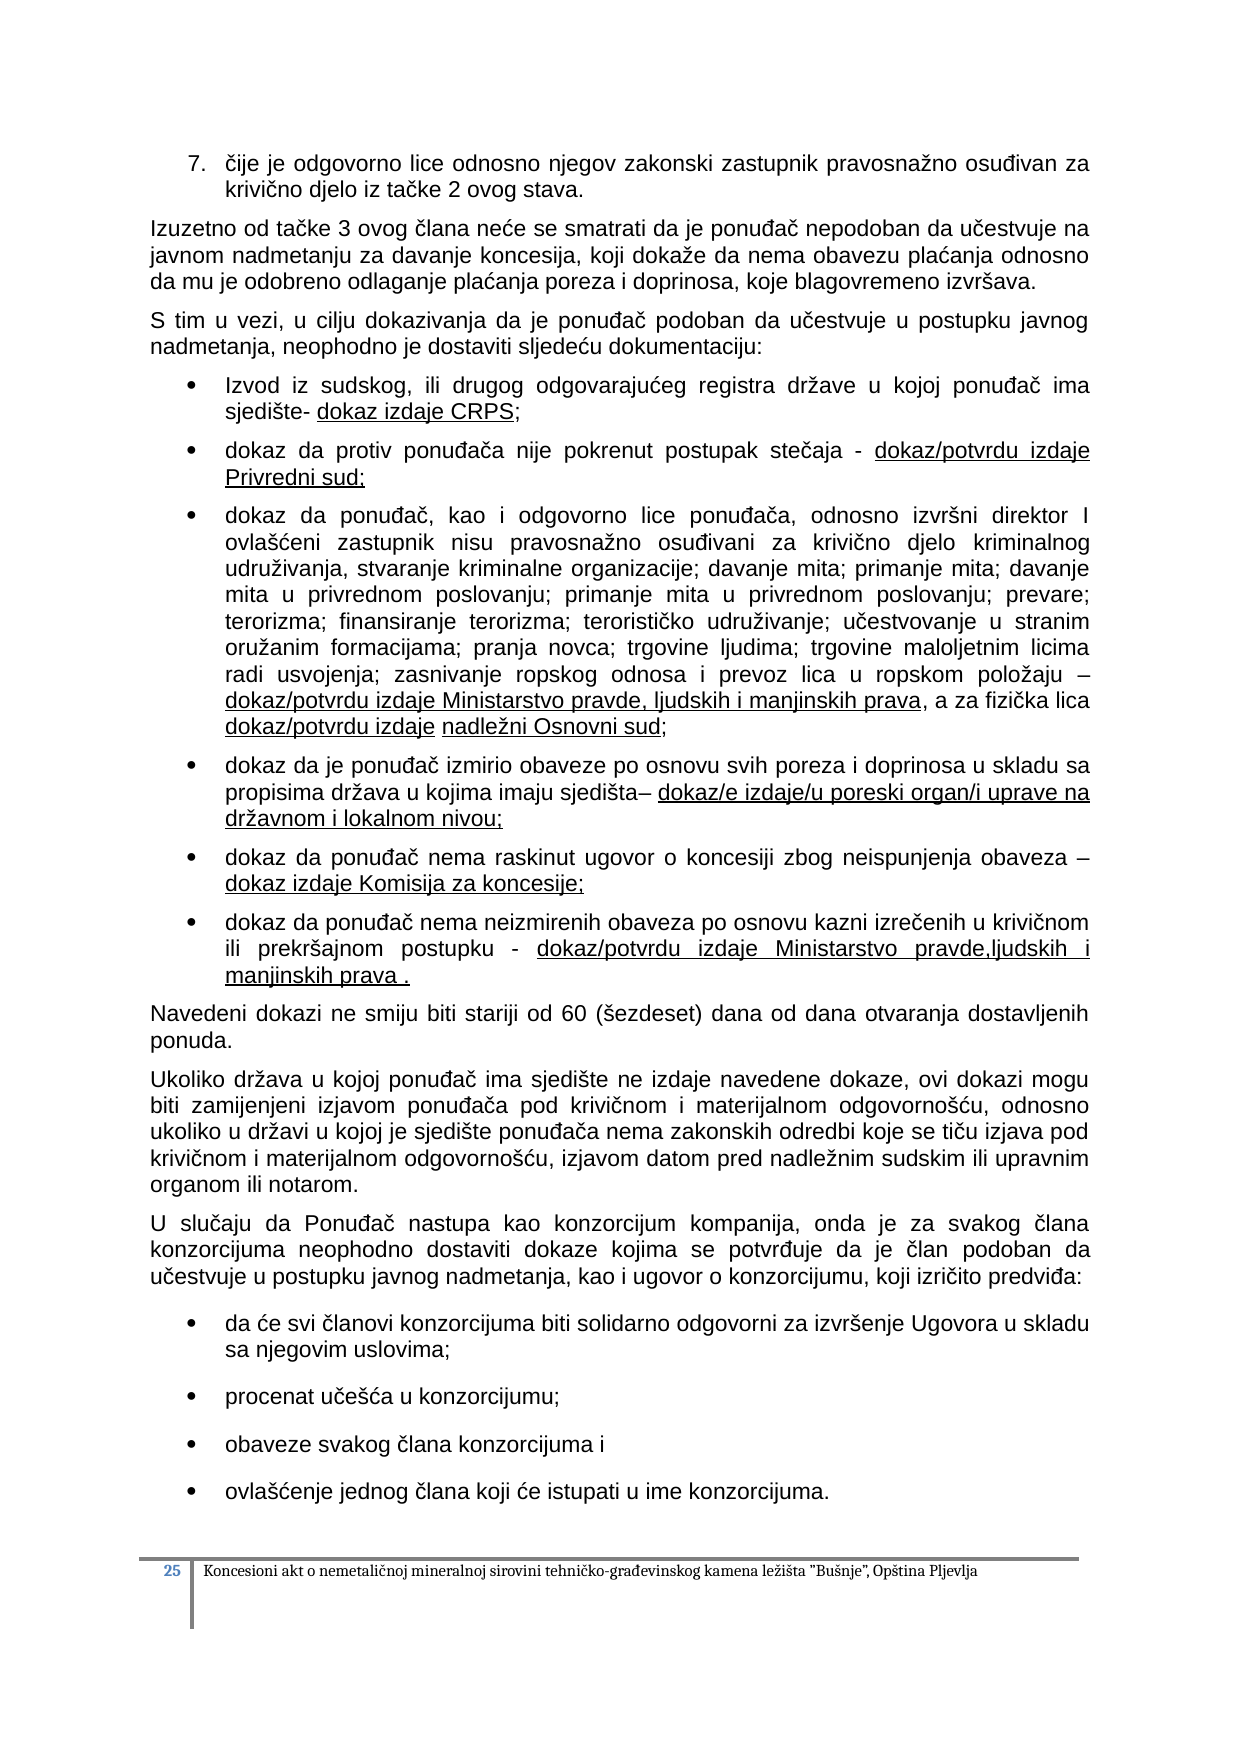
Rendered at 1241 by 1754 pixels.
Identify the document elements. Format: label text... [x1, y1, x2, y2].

list dokaz da ponuđač nema neizmirenih obaveza po osnovu kazni izrečenih u krivičnom ili prekršajnom postupku - dokaz/potvrdu izdaje Ministarstvo pravde,ljudskih i manjinskih prava . [187, 909, 1090, 988]
list dokaz da ponuđač, kao i odgovorno lice ponuđača, odnosno izvršni direktor I ovlašćeni zastupnik nisu pravosnažno osuđivani za krivično djelo kriminalnog udruživanja, stvaranje kriminalne organizacije; davanje mita; primanje mita; davanje mita u privrednom poslovanju; primanje mita u privrednom poslovanju; prevare; terorizma; finansiranje terorizma; terorističko udruživanje; učestvovanje u stranim oružanim formacijama; pranja novca; trgovine ljudima; trgovine maloljetnim licima radi usvojenja; zasnivanje ropskog odnosa i prevoz lica u ropskom položaju – dokaz/potvrdu izdaje Ministarstvo pravde, ljudskih i manjinskih prava, a za fizička lica dokaz/potvrdu izdaje nadležni Osnovni sud; [187, 502, 1090, 739]
list čije je odgovorno lice odnosno njegov zakonski zastupnik pravosnažno osuđivan za krivično djelo iz tačke 2 ovog stava. [187, 150, 1090, 203]
list procenat učešća u konzorcijumu; [187, 1383, 1090, 1410]
text S tim u vezi, u cilju dokazivanja da je ponuđač podoban da učestvuje u postupku javnog nadmetanja, neophodno je dostaviti sljedeću dokumentaciju: [150, 307, 1090, 359]
list dokaz da je ponuđač izmirio obaveze po osnovu svih poreza i doprinosa u skladu sa propisima država u kojima imaju sjedišta– dokaz/e izdaje/u poreski organ/i uprave na državnom i lokalnom nivou; [187, 752, 1090, 831]
list dokaz da protiv ponuđača nije pokrenut postupak stečaja - dokaz/potvrdu izdaje Privredni sud; [187, 437, 1090, 490]
text U slučaju da Ponuđač nastupa kao konzorcijum kompanija, onda je za svakog člana konzorcijuma neophodno dostaviti dokaze kojima se potvrđuje da je član podoban da učestvuje u postupku javnog nadmetanja, kao i ugovor o konzorcijumu, koji izričito predviđa: [150, 1210, 1090, 1289]
list Izvod iz sudskog, ili drugog odgovarajućeg registra države u kojoj ponuđač ima sjedište- dokaz izdaje CRPS; [187, 372, 1090, 425]
text Ukoliko država u kojoj ponuđač ima sjedište ne izdaje navedene dokaze, ovi dokazi mogu biti zamijenjeni izjavom ponuđača pod krivičnom i materijalnom odgovornošću, odnosno ukoliko u državi u kojoj je sjedište ponuđača nema zakonskih odredbi koje se tiču izjava pod krivičnom i materijalnom odgovornošću, izjavom datom pred nadležnim sudskim ili upravnim organom ili notarom. [150, 1066, 1090, 1197]
text Izuzetno od tačke 3 ovog člana neće se smatrati da je ponuđač nepodoban da učestvuje na javnom nadmetanju za davanje koncesija, koji dokaže da nema obavezu plaćanja odnosno da mu je odobreno odlaganje plaćanja poreza i doprinosa, koje blagovremeno izvršava. [150, 215, 1090, 294]
list obaveze svakog člana konzorcijuma i [187, 1431, 1090, 1457]
list ovlašćenje jednog člana koji će istupati u ime konzorcijuma. [187, 1478, 1090, 1504]
text Navedeni dokazi ne smiju biti stariji od 60 (šezdeset) dana od dana otvaranja dostavljenih ponuda. [150, 1000, 1090, 1053]
list dokaz da ponuđač nema raskinut ugovor o koncesiji zbog neispunjenja obaveza – dokaz izdaje Komisija za koncesije; [187, 844, 1090, 896]
list da će svi članovi konzorcijuma biti solidarno odgovorni za izvršenje Ugovora u skladu sa njegovim uslovima; [187, 1310, 1090, 1362]
